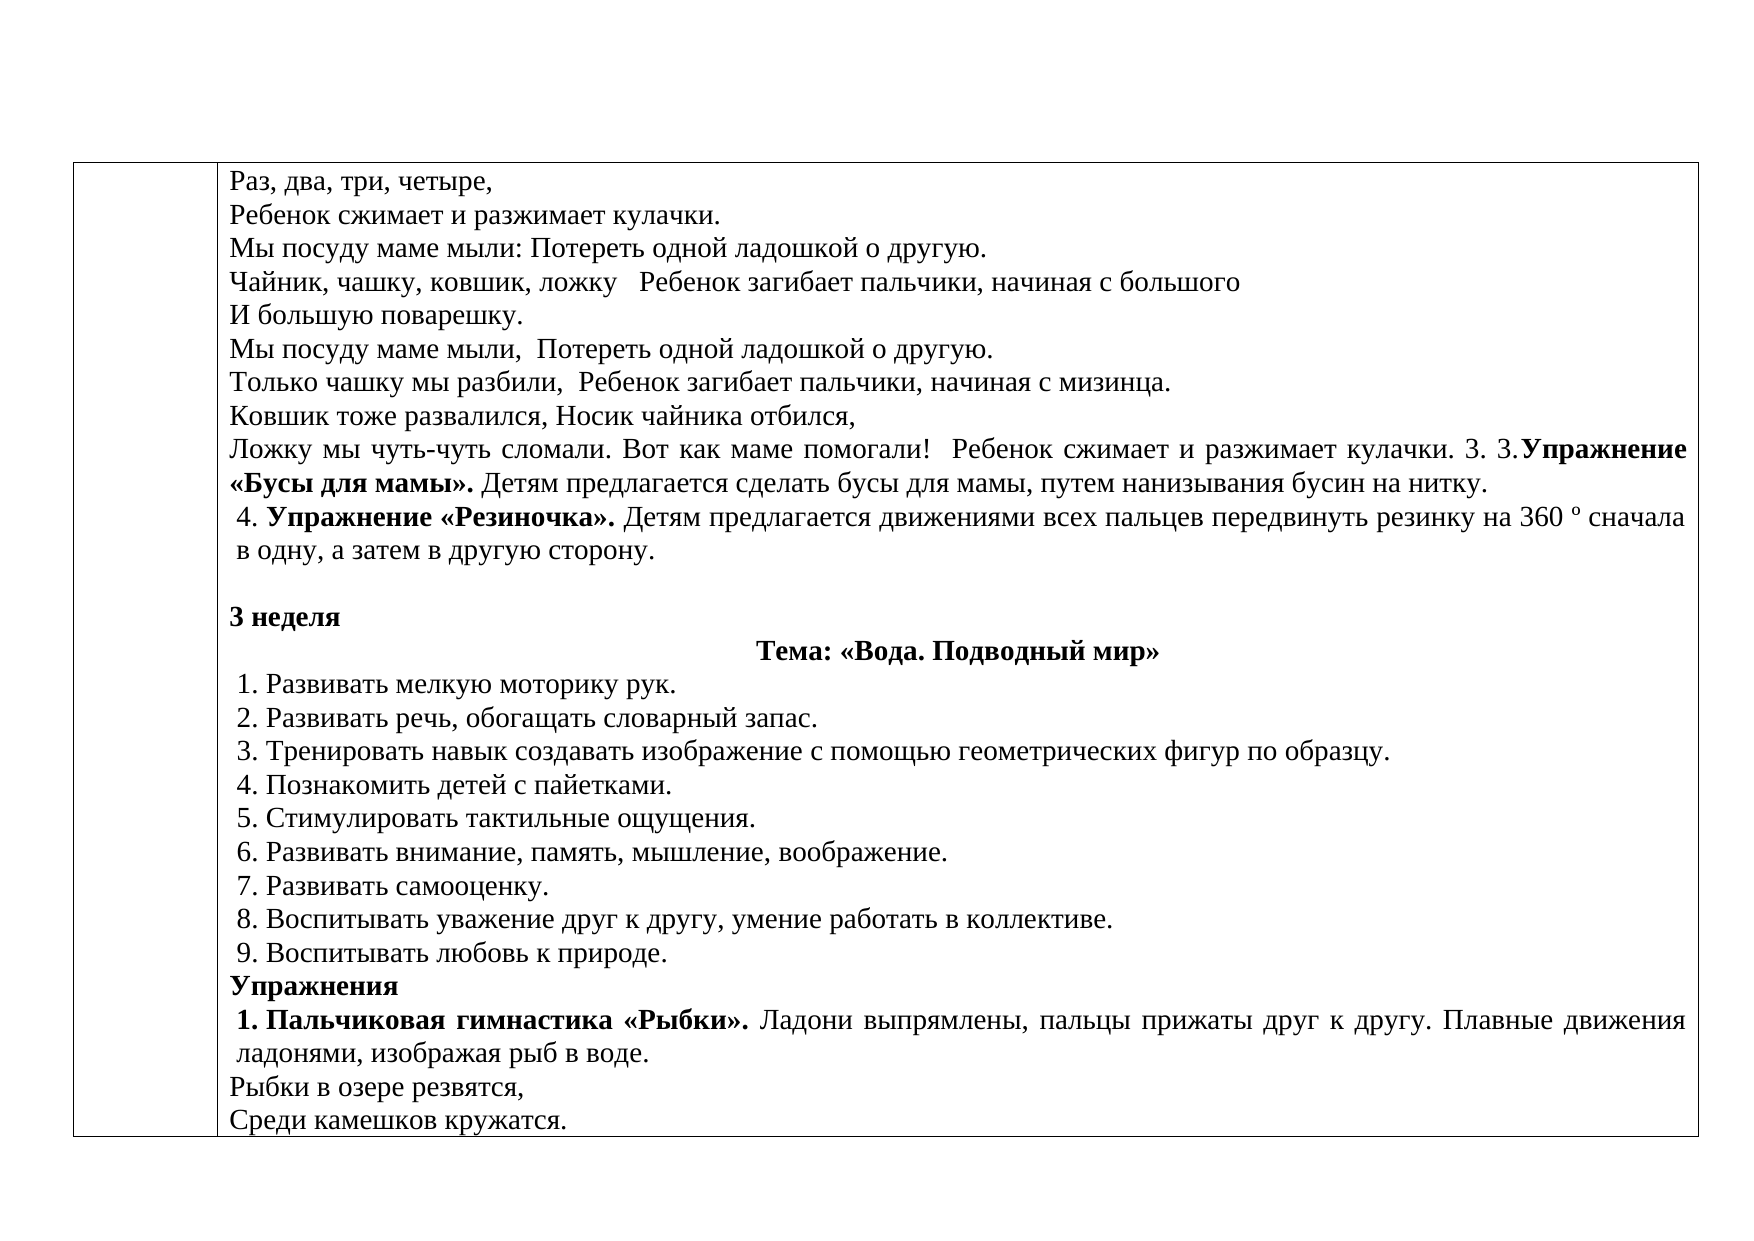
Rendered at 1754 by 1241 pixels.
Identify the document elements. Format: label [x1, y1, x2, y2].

table_cell [74, 163, 217, 1136]
table_cell [218, 163, 1698, 1136]
